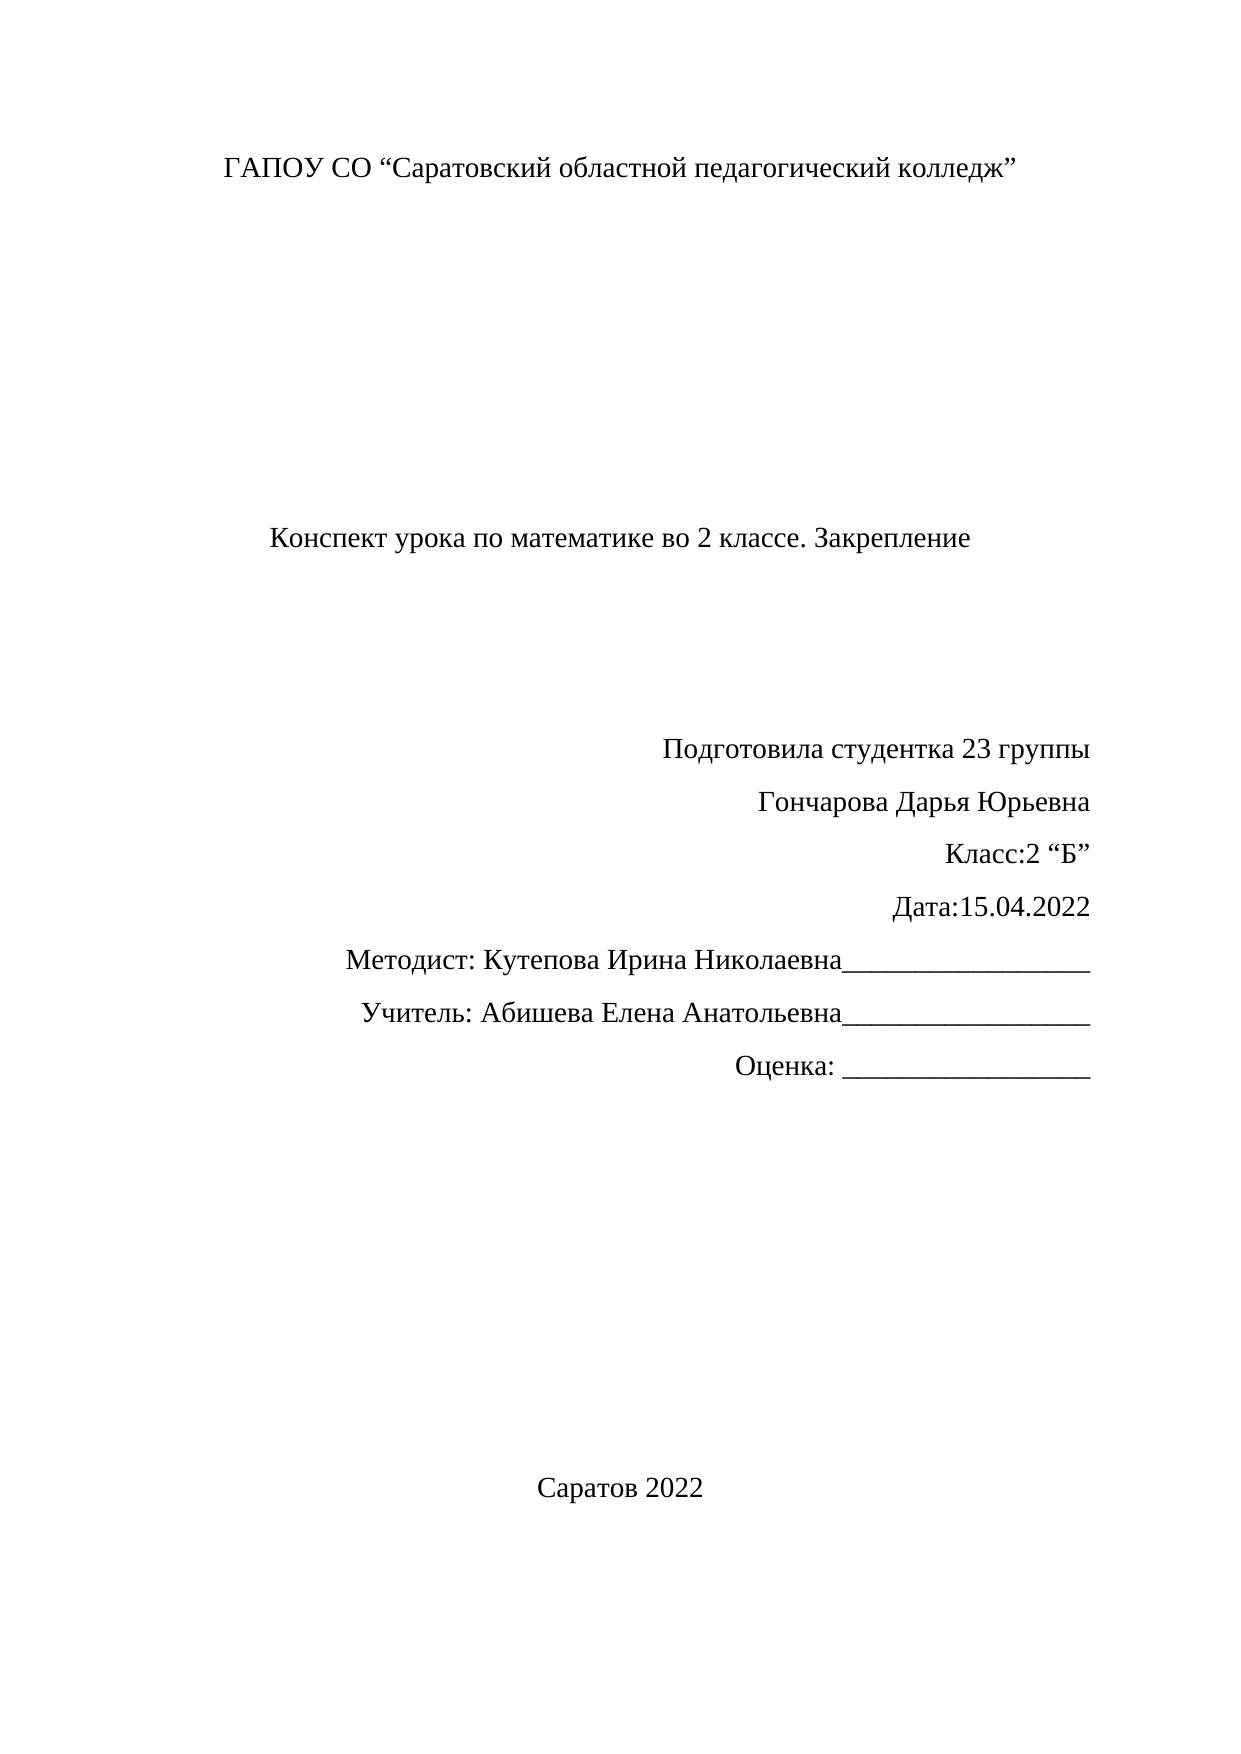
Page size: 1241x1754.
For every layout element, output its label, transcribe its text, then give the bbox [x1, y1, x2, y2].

text Подготовила студентка 23 группы [150, 731, 1090, 764]
text Гончарова Дарья Юрьевна [150, 784, 1090, 817]
text Учитель: Абишева Елена Анатольевна_________________ [150, 995, 1090, 1028]
text Конспект урока по математике во 2 классе. Закрепление [150, 520, 1090, 553]
text ГАПОУ СО “Саратовский областной педагогический колледж” [150, 150, 1090, 183]
text Класс:2 “Б” [150, 837, 1090, 870]
text Саратов 2022 [150, 1470, 1090, 1504]
text Оценка: _________________ [150, 1048, 1090, 1081]
text Методист: Кутепова Ирина Николаевна_________________ [150, 942, 1090, 976]
text Дата:15.04.2022 [150, 889, 1090, 923]
